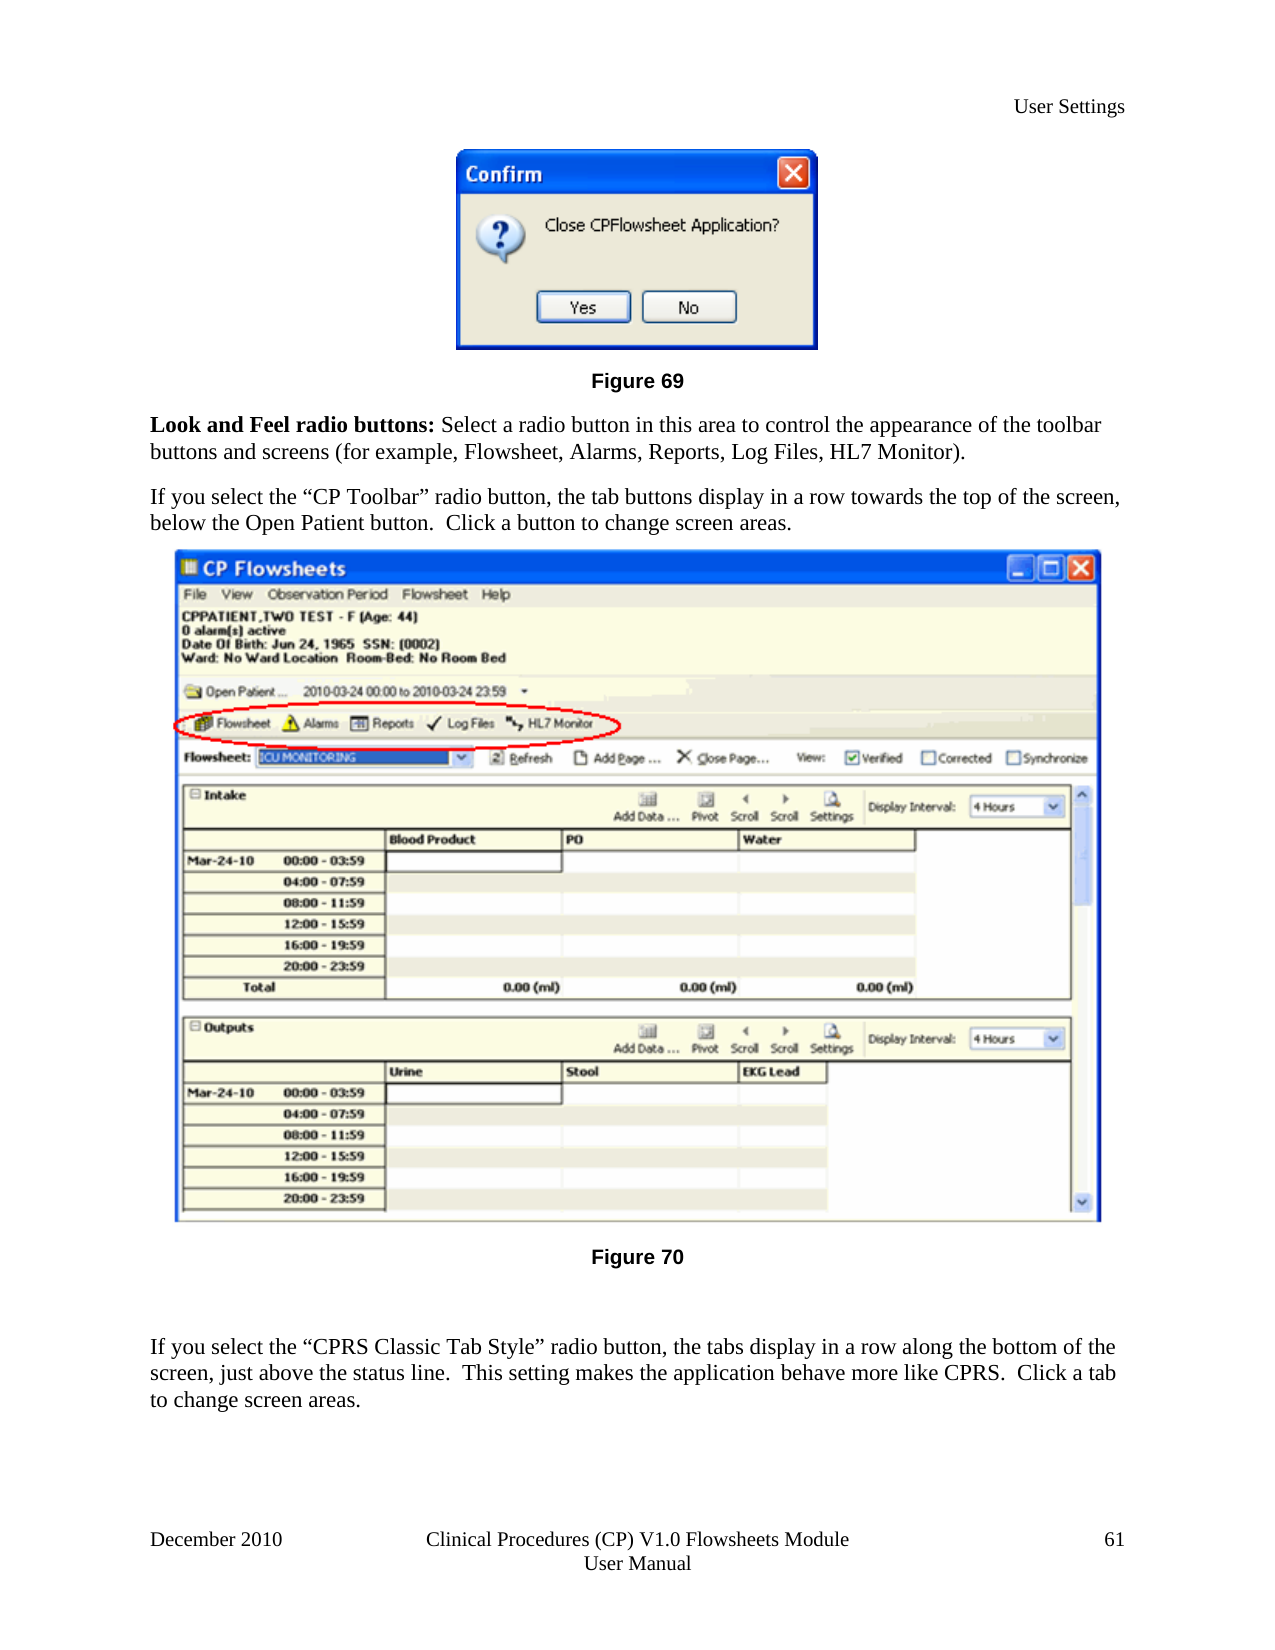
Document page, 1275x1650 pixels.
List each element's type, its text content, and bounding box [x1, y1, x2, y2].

picture [456, 149, 818, 350]
text Look and Feel radio buttons: Select a radio button in this area to control the appearance of the toolbar buttons and screens (for example, Flowsheet, Alarms, Reports, Log Files, HL7 Monitor). [150, 412, 1125, 464]
picture [172, 548, 1103, 1227]
text If you select the “CPRS Classic Tab Style” radio button, the tabs display in a row along the bottom of the screen, just above the status line. This setting makes the application behave more like CPRS. Click a tab to change screen areas. [150, 1333, 1125, 1412]
text If you select the “CP Toolbar” radio button, the tab buttons display in a row towards the top of the screen, below the Open Patient button. Click a button to change screen areas. [150, 483, 1125, 536]
